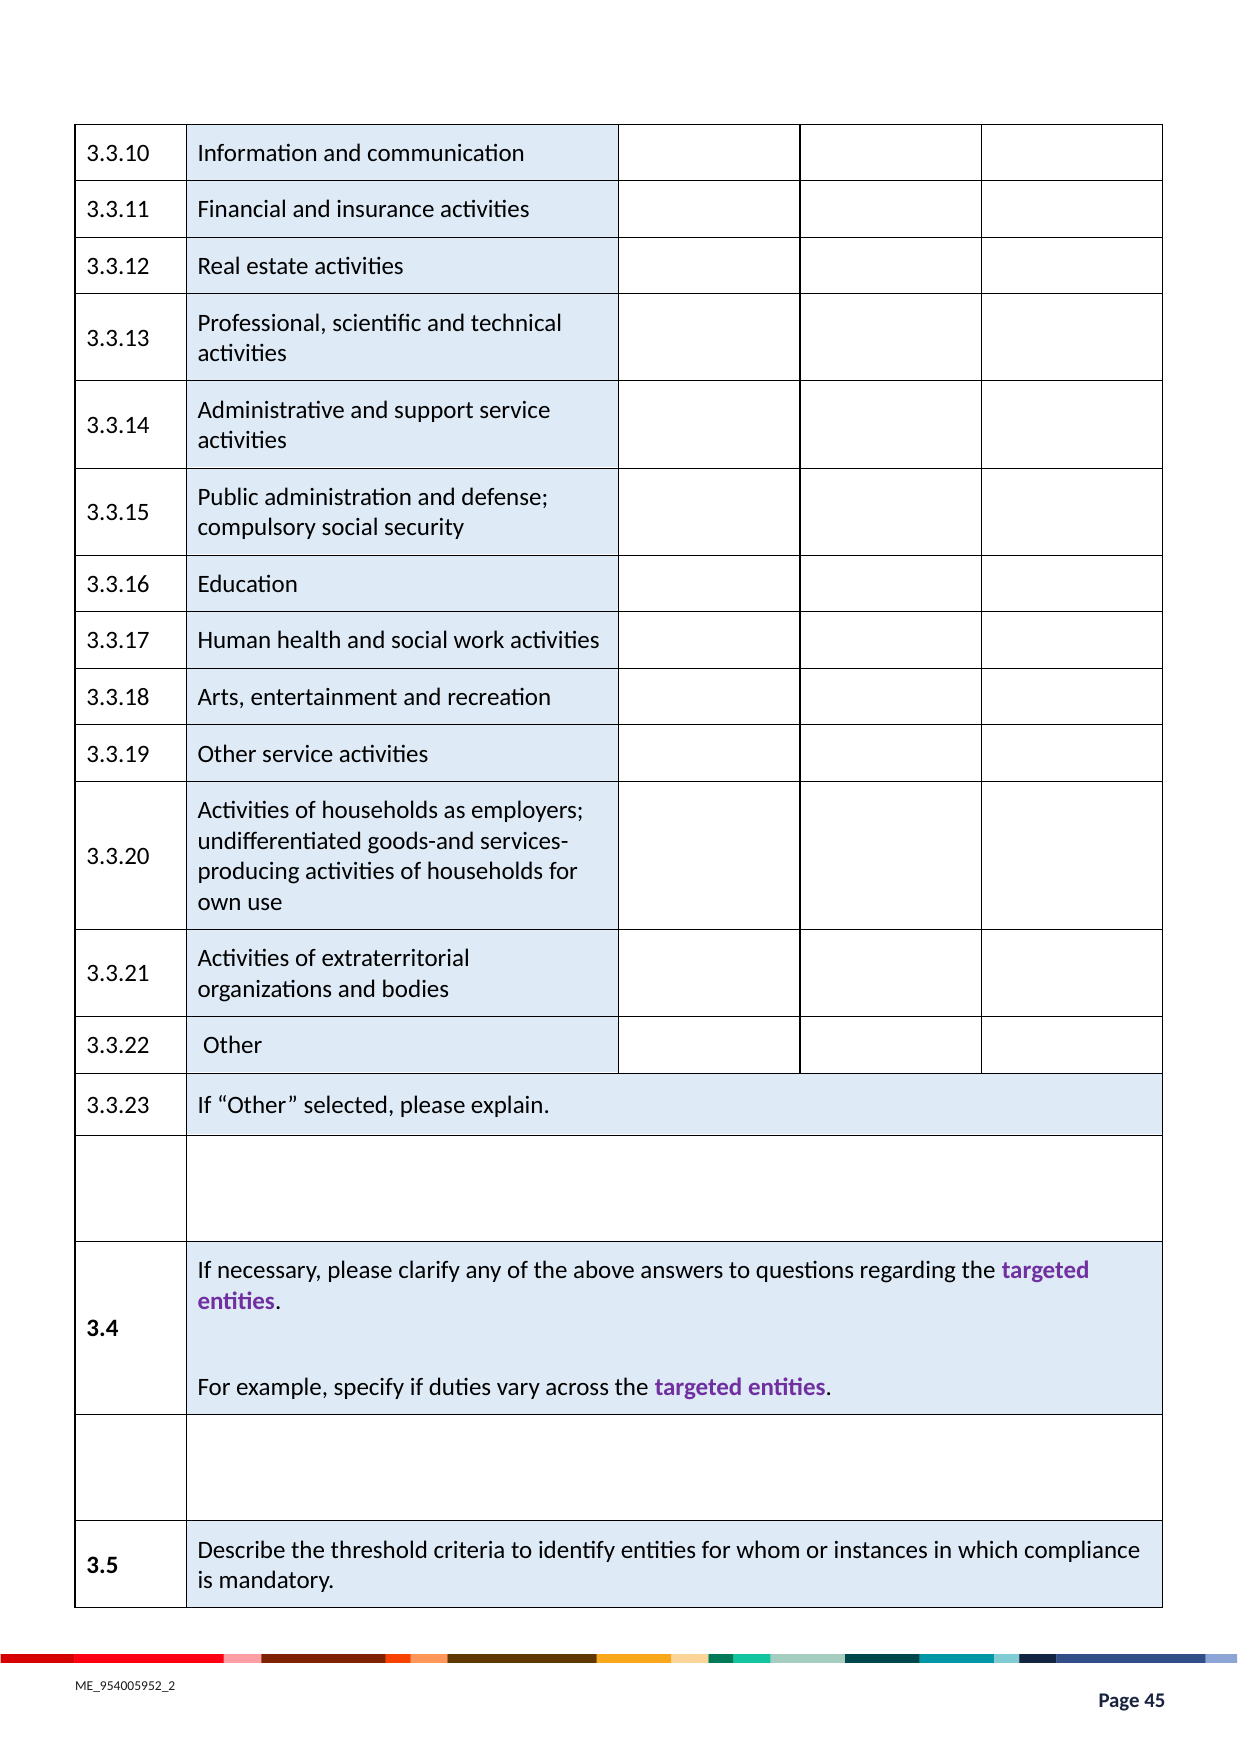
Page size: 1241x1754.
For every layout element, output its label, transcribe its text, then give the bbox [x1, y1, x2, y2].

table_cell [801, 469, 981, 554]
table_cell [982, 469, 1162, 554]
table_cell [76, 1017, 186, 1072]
table_cell 3.3.14 [76, 381, 186, 467]
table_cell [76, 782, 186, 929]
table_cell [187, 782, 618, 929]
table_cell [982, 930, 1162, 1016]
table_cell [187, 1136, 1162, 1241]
table_cell Information and communication [187, 125, 618, 180]
table_cell 3.3.12 [76, 238, 186, 293]
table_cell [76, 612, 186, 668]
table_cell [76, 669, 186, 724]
table_cell [619, 294, 799, 380]
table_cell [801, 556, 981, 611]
table_cell [801, 381, 981, 467]
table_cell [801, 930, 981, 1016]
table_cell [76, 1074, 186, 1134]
table_cell [619, 381, 799, 467]
table_cell [982, 125, 1162, 180]
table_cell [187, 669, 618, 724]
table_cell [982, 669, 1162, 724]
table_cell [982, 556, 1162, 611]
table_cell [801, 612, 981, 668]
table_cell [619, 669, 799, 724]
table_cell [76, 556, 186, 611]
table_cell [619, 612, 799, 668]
table_cell 3.3.10 [76, 125, 186, 180]
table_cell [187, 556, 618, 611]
table_cell Administrative and support service activities [187, 381, 618, 467]
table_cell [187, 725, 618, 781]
table_cell [801, 125, 981, 180]
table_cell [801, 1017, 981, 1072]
picture [0, 1654, 1236, 1663]
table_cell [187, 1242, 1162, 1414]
table_cell Real estate activities [187, 238, 618, 293]
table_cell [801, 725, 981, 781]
table_cell [801, 238, 981, 293]
table_cell [619, 125, 799, 180]
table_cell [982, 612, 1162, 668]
table_cell [982, 294, 1162, 380]
table_cell [982, 381, 1162, 467]
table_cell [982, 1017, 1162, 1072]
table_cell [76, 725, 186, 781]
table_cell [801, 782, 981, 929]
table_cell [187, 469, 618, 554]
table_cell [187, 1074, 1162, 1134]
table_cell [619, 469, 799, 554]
table_cell Professional, scientific and technical activities [187, 294, 618, 380]
table_cell [619, 238, 799, 293]
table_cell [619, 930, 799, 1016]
table_cell [801, 294, 981, 380]
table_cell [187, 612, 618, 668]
table_cell [982, 181, 1162, 237]
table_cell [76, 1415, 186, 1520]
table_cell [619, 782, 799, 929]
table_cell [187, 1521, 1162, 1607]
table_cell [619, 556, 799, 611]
table_cell Financial and insurance activities [187, 181, 618, 237]
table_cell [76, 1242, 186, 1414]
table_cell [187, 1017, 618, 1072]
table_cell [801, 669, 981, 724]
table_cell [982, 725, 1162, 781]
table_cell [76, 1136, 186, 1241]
table_cell 3.3.13 [76, 294, 186, 380]
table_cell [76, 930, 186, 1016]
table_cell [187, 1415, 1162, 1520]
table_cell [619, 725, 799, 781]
table_cell 3.3.15 [76, 469, 186, 554]
table_cell [801, 181, 981, 237]
table_cell 3.3.11 [76, 181, 186, 237]
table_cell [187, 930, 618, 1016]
table_cell [619, 181, 799, 237]
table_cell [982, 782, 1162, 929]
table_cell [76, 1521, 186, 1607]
table_cell [982, 238, 1162, 293]
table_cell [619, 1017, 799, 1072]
